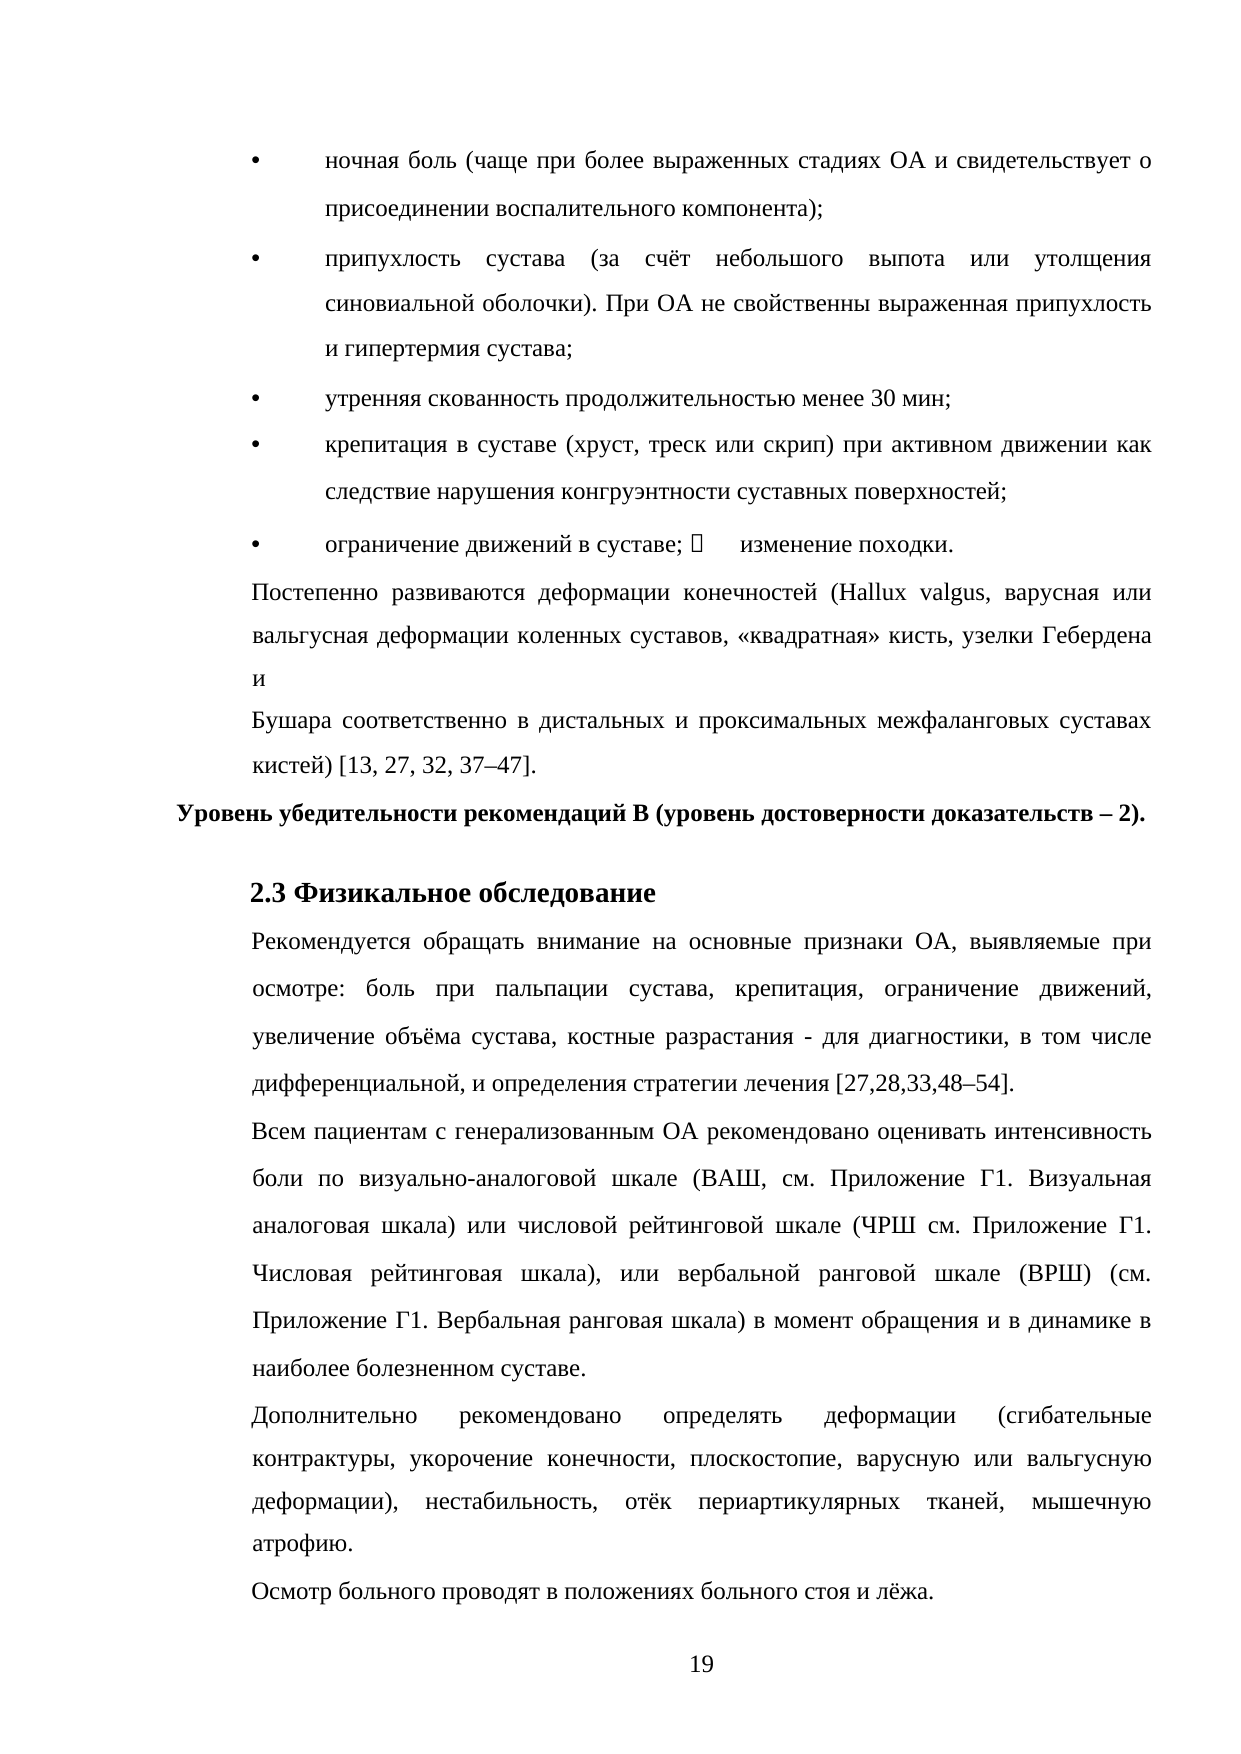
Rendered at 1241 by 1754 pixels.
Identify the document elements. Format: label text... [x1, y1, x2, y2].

list ночная боль (чаще при более выраженных стадиях ОА и свидетельствует о присоединении воспалительного компонента); [251, 146, 1153, 222]
text Дополнительно рекомендовано определять деформации (сгибательные контрактуры, укорочение конечности, плоскостопие, варусную или вальгусную деформации), нестабильность, отёк периартикулярных тканей, мышечную атрофию. [251, 1400, 1153, 1557]
list утренняя скованность продолжительностью менее 30 мин; [251, 383, 1153, 412]
text Бушара соответственно в дистальных и проксимальных межфаланговых суставах кистей) [13, 27, 32, 37–47]. [251, 705, 1153, 778]
text Всем пациентам с генерализованным ОА рекомендовано оценивать интенсивность боли по визуально-аналоговой шкале (ВАШ, см. Приложение Г1. Визуальная аналоговая шкала) или числовой рейтинговой шкале (ЧРШ см. Приложение Г1. Числовая рейтинговая шкала), или вербальной ранговой шкале (ВРШ) (см. Приложение Г1. Вербальная ранговая шкала) в момент обращения и в динамике в наиболее болезненном суставе. [251, 1116, 1153, 1381]
list припухлость сустава (за счёт небольшого выпота или утолщения синовиальной оболочки). При ОА не свойственны выраженная припухлость и гипертермия сустава; [251, 243, 1153, 362]
text Осмотр больного проводят в положениях больного стоя и лёжа. [251, 1576, 1153, 1605]
text Рекомендуется обращать внимание на основные признаки ОА, выявляемые при осмотре: боль при пальпации сустава, крепитация, ограничение движений, увеличение объёма сустава, костные разрастания - для диагностики, в том числе дифференциальной, и определения стратегии лечения [27,28,33,48–54]. [251, 926, 1153, 1097]
text Постепенно развиваются деформации конечностей (Hallux valgus, варусная или вальгусная деформации коленных суставов, «квадратная» кисть, узелки Гебердена и [251, 577, 1153, 691]
text Уровень убедительности рекомендаций В (уровень достоверности доказательств – 2). [176, 798, 1153, 827]
list крепитация в суставе (хруст, треск или скрип) при активном движении как следствие нарушения конгруэнтности суставных поверхностей; [251, 429, 1153, 505]
list ограничение движений в суставе;  изменение походки. [251, 526, 1153, 560]
subtitle 2.3 Физикальное обследование [249, 875, 1153, 909]
